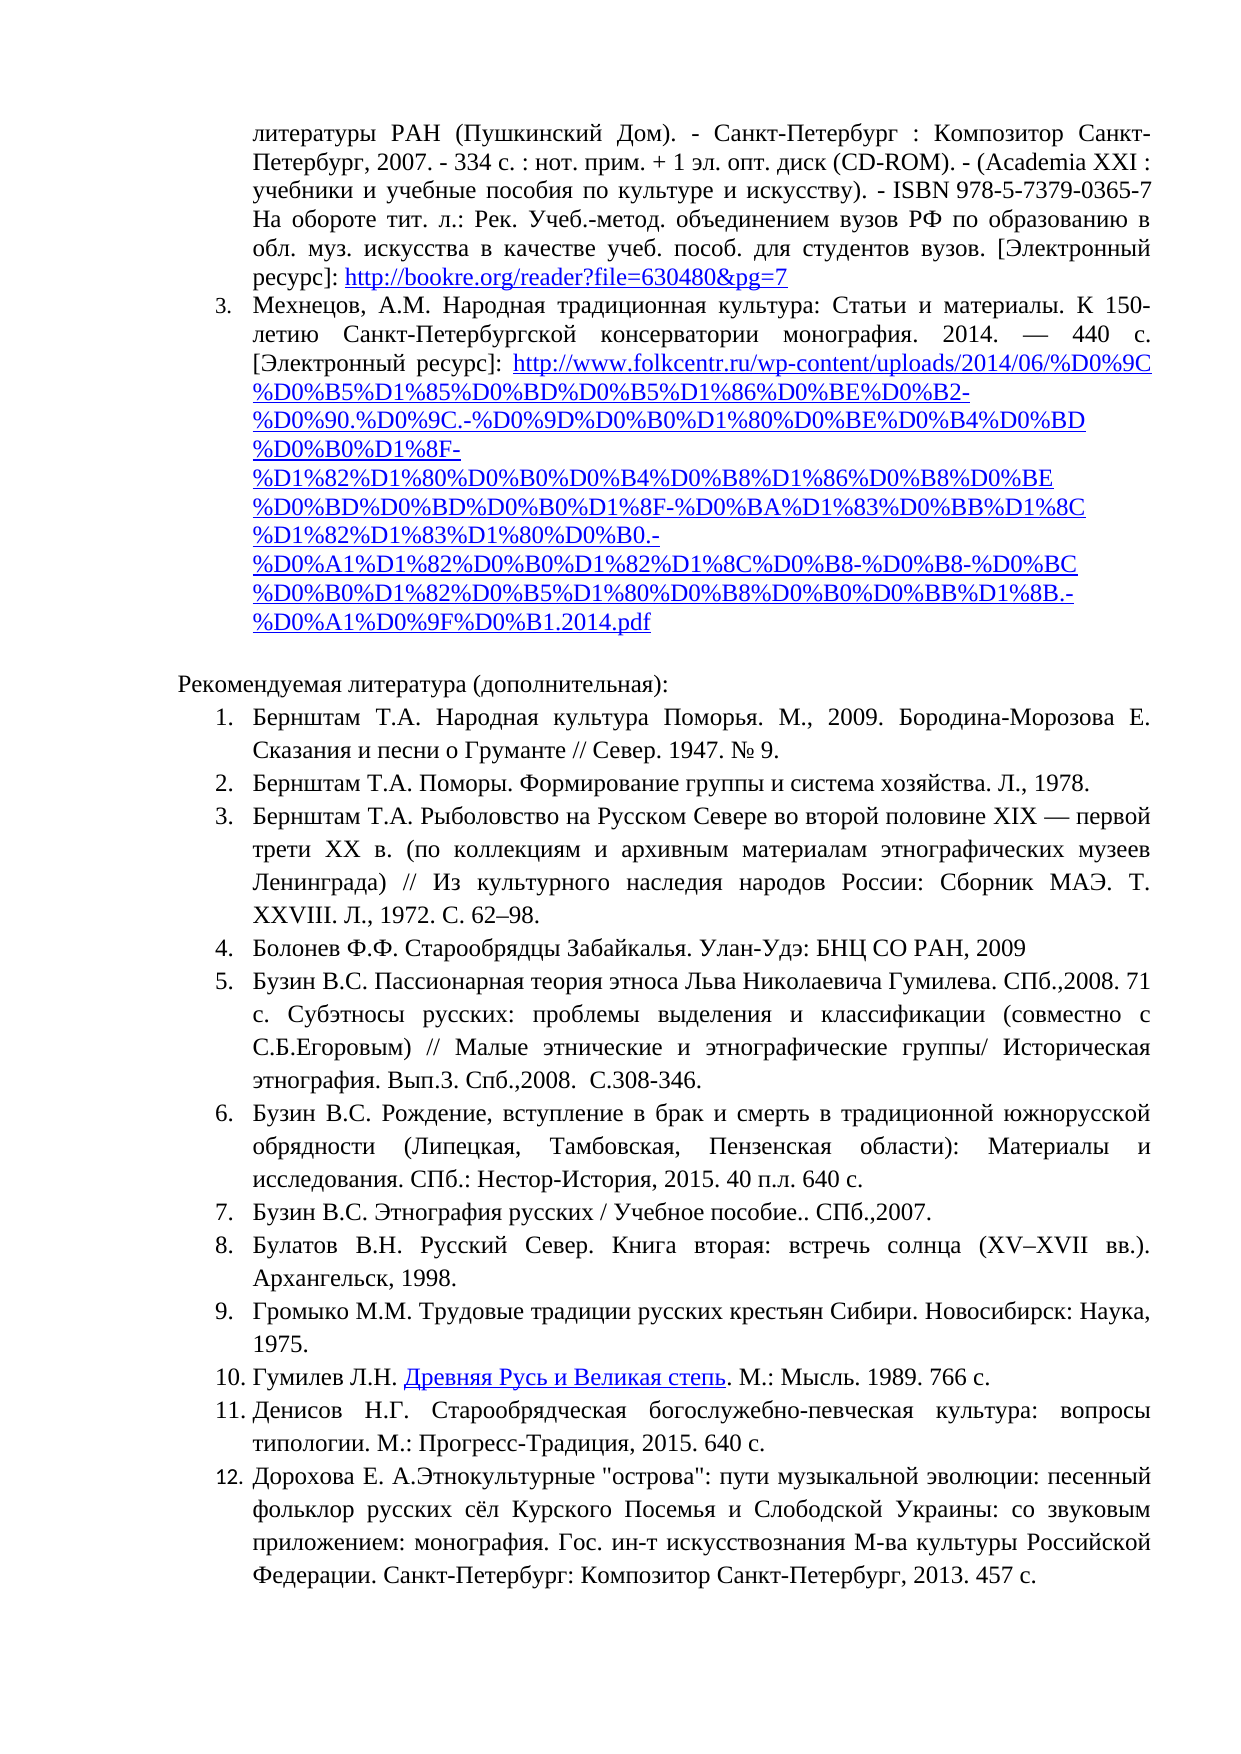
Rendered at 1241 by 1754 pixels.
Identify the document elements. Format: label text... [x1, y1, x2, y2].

list Бернштам Т.А. Народная культура Поморья. М., 2009. Бородина-Морозова Е. Сказания и песни о Груманте // Север. 1947. № 9. [215, 702, 1152, 763]
list Бузин В.С. Рождение, вступление в брак и смерть в традиционной южнорусской обрядности (Липецкая, Тамбовская, Пензенская области): Материалы и исследования. СПб.: Нестор-История, 2015. 40 п.л. 640 с. [215, 1098, 1152, 1193]
list Булатов В.Н. Русский Север. Книга вторая: встречь солнца (XV–XVII вв.). Архангельск, 1998. [215, 1230, 1152, 1292]
text Рекомендуемая литература (дополнительная): [177, 669, 1152, 697]
list Денисов Н.Г. Старообрядческая богослужебно-певческая культура: вопросы типологии. М.: Прогресс-Традиция, 2015. 640 с. [215, 1395, 1152, 1457]
list Громыко М.М. Трудовые традиции русских крестьян Сибири. Новосибирск: Наука, 1975. [215, 1296, 1152, 1358]
list Мехнецов, А.М. Народная традиционная культура: Статьи и материалы. К 150-летию Санкт-Петербургской консерватории монография. 2014. — 440 с. [Электронный ресурс]: http://www.folkcentr.ru/wp-content/uploads/2014/06/%D0%9C%D0%B5%D1%85%D0%BD%D0%B5%D1%86%D0%BE%D0%B2-%D0%90.%D0%9C.-%D0%9D%D0%B0%D1%80%D0%BE%D0%B4%D0%BD%D0%B0%D1%8F-%D1%82%D1%80%D0%B0%D0%B4%D0%B8%D1%86%D0%B8%D0%BE%D0%BD%D0%BD%D0%B0%D1%8F-%D0%BA%D1%83%D0%BB%D1%8C%D1%82%D1%83%D1%80%D0%B0.-%D0%A1%D1%82%D0%B0%D1%82%D1%8C%D0%B8-%D0%B8-%D0%BC%D0%B0%D1%82%D0%B5%D1%80%D0%B8%D0%B0%D0%BB%D1%8B.-%D0%A1%D0%9F%D0%B1.2014.pdf [215, 291, 1152, 636]
list Бернштам Т.А. Поморы. Формирование группы и система хозяйства. Л., 1978. [215, 768, 1152, 796]
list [215, 118, 1152, 291]
list Бузин В.С. Этнография русских / Учебное пособие.. СПб.,2007. [215, 1197, 1152, 1226]
list Болонев Ф.Ф. Старообрядцы Забайкалья. Улан-Удэ: БНЦ СО РАН, 2009 [215, 933, 1152, 962]
list Гумилев Л.Н. Древняя Русь и Великая степь. М.: Мысль. 1989. 766 с. [215, 1362, 1152, 1391]
list Бернштам Т.А. Рыболовство на Русском Севере во второй половине XIX — первой трети XX в. (по коллекциям и архивным материалам этнографических музеев Ленинграда) // Из культурного наследия народов России: Сборник МАЭ. Т. XXVIII. Л., 1972. С. 62–98. [215, 801, 1152, 928]
list Дорохова Е. А.Этнокультурные "острова": пути музыкальной эволюции: песенный фольклор русских сёл Курского Посемья и Слободской Украины: со звуковым приложением: монография. Гос. ин-т искусствознания М-ва культуры Российской Федерации. Санкт-Петербург: Композитор Санкт-Петербург, 2013. 457 с. [215, 1461, 1152, 1589]
list Бузин В.С. Пассионарная теория этноса Льва Николаевича Гумилева. СПб.,2008. 71 с. Субэтносы русских: проблемы выделения и классификации (совместно с С.Б.Егоровым) // Малые этнические и этнографические группы/ Историческая этнография. Вып.3. Спб.,2008. С.308-346. [215, 966, 1152, 1094]
